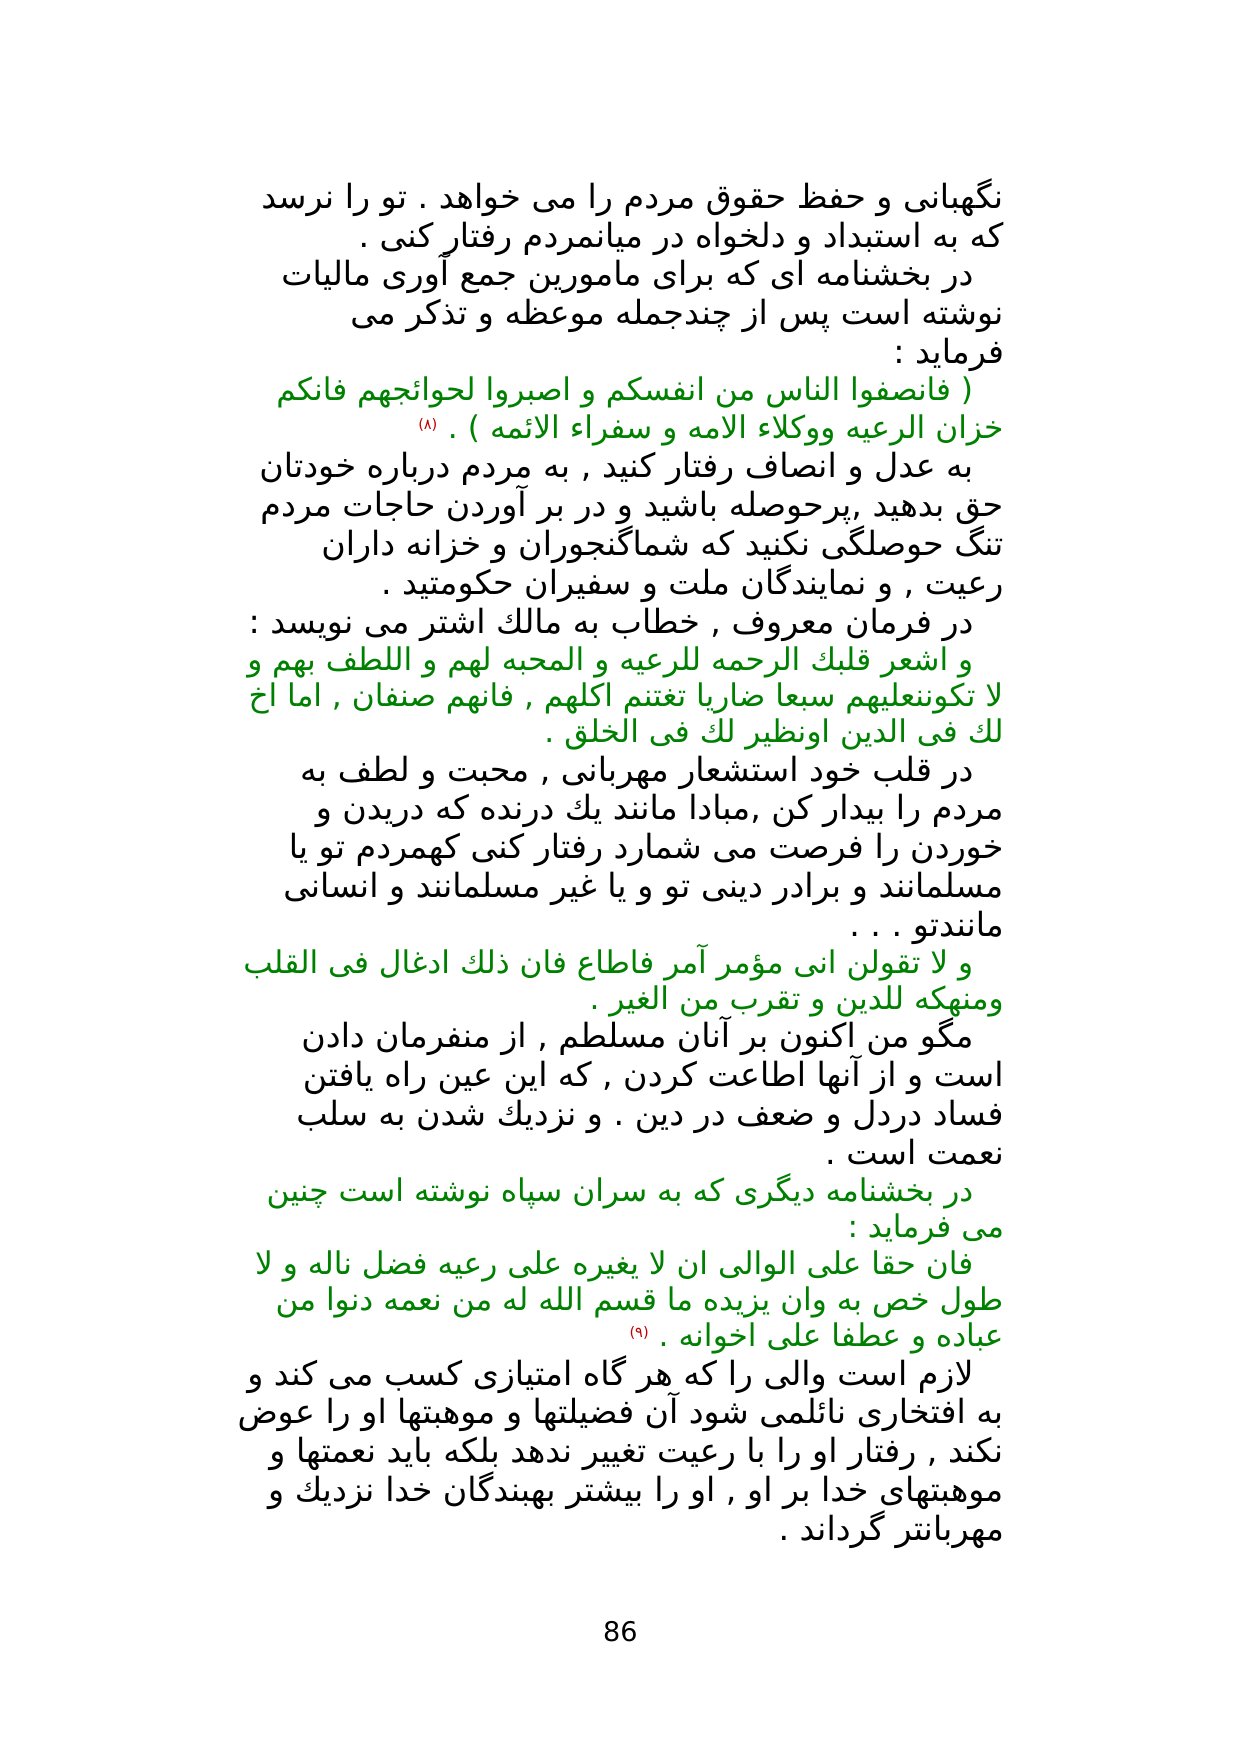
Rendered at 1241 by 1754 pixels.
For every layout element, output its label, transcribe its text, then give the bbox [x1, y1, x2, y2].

text فان حقا على الوالى ان لا يغيره على رعيه فضل ناله و لا طول خص به وان يزيده ما قسم الله له من نعمه دنوا من عباده و عطفا على اخوانه . (٩) [236, 1245, 1004, 1354]
text و اشعر قلبك الرحمه للرعيه و المحبه لهم و اللطف بهم و لا تكوننعليهم سبعا ضاريا تغتنم اكلهم , فانهم صنفان , اما اخ لك فى الدين اونظير لك فى الخلق . [236, 641, 1004, 750]
text در فرمان معروف , خطاب به مالك اشتر مى نويسد : [236, 602, 1004, 641]
text به عدل و انصاف رفتار كنيد , به مردم درباره خودتان حق بدهيد ,پرحوصله باشيد و در بر آوردن حاجات مردم تنگ حوصلگى نكنيد كه شماگنجوران و خزانه داران رعيت , و نمايندگان ملت و سفيران حكومتيد . [236, 447, 1004, 602]
text ( فانصفوا الناس من انفسكم و اصبروا لحوائجهم فانكم خزان الرعيه ووكلاء الامه و سفراء الائمه ) . (٨) [236, 371, 1004, 447]
text و لا تقولن انى مؤمر آمر فاطاع فان ذلك ادغال فى القلب ومنهكه للدين و تقرب من الغير . [236, 944, 1004, 1017]
text در قلب خود استشعار مهربانى , محبت و لطف به مردم را بيدار كن ,مبادا مانند يك درنده كه دريدن و خوردن را فرصت مى شمارد رفتار كنى كهمردم تو يا مسلمانند و برادر دينى تو و يا غير مسلمانند و انسانى مانندتو . . . [236, 750, 1004, 944]
text مگو من اكنون بر آنان مسلطم , از منفرمان دادن است و از آنها اطاعت كردن , كه اين عين راه يافتن فساد دردل و ضعف در دين . و نزديك شدن به سلب نعمت است . [236, 1017, 1004, 1172]
text در بخشنامه ديگرى كه به سران سپاه نوشته است چنين مى فرمايد : [236, 1172, 1004, 1245]
text در بخشنامه اى كه براى مامورين جمع آورى ماليات نوشته است پس از چندجمله موعظه و تذكر مى فرمايد : [236, 255, 1004, 371]
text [236, 177, 1004, 255]
text لازم است والى را كه هر گاه امتيازى كسب مى كند و به افتخارى نائلمى شود آن فضيلتها و موهبتها او را عوض نكند , رفتار او را با رعيت تغيير ندهد بلكه بايد نعمتها و موهبتهاى خدا بر او , او را بيشتر بهبندگان خدا نزديك و مهربانتر گرداند . [236, 1354, 1004, 1548]
